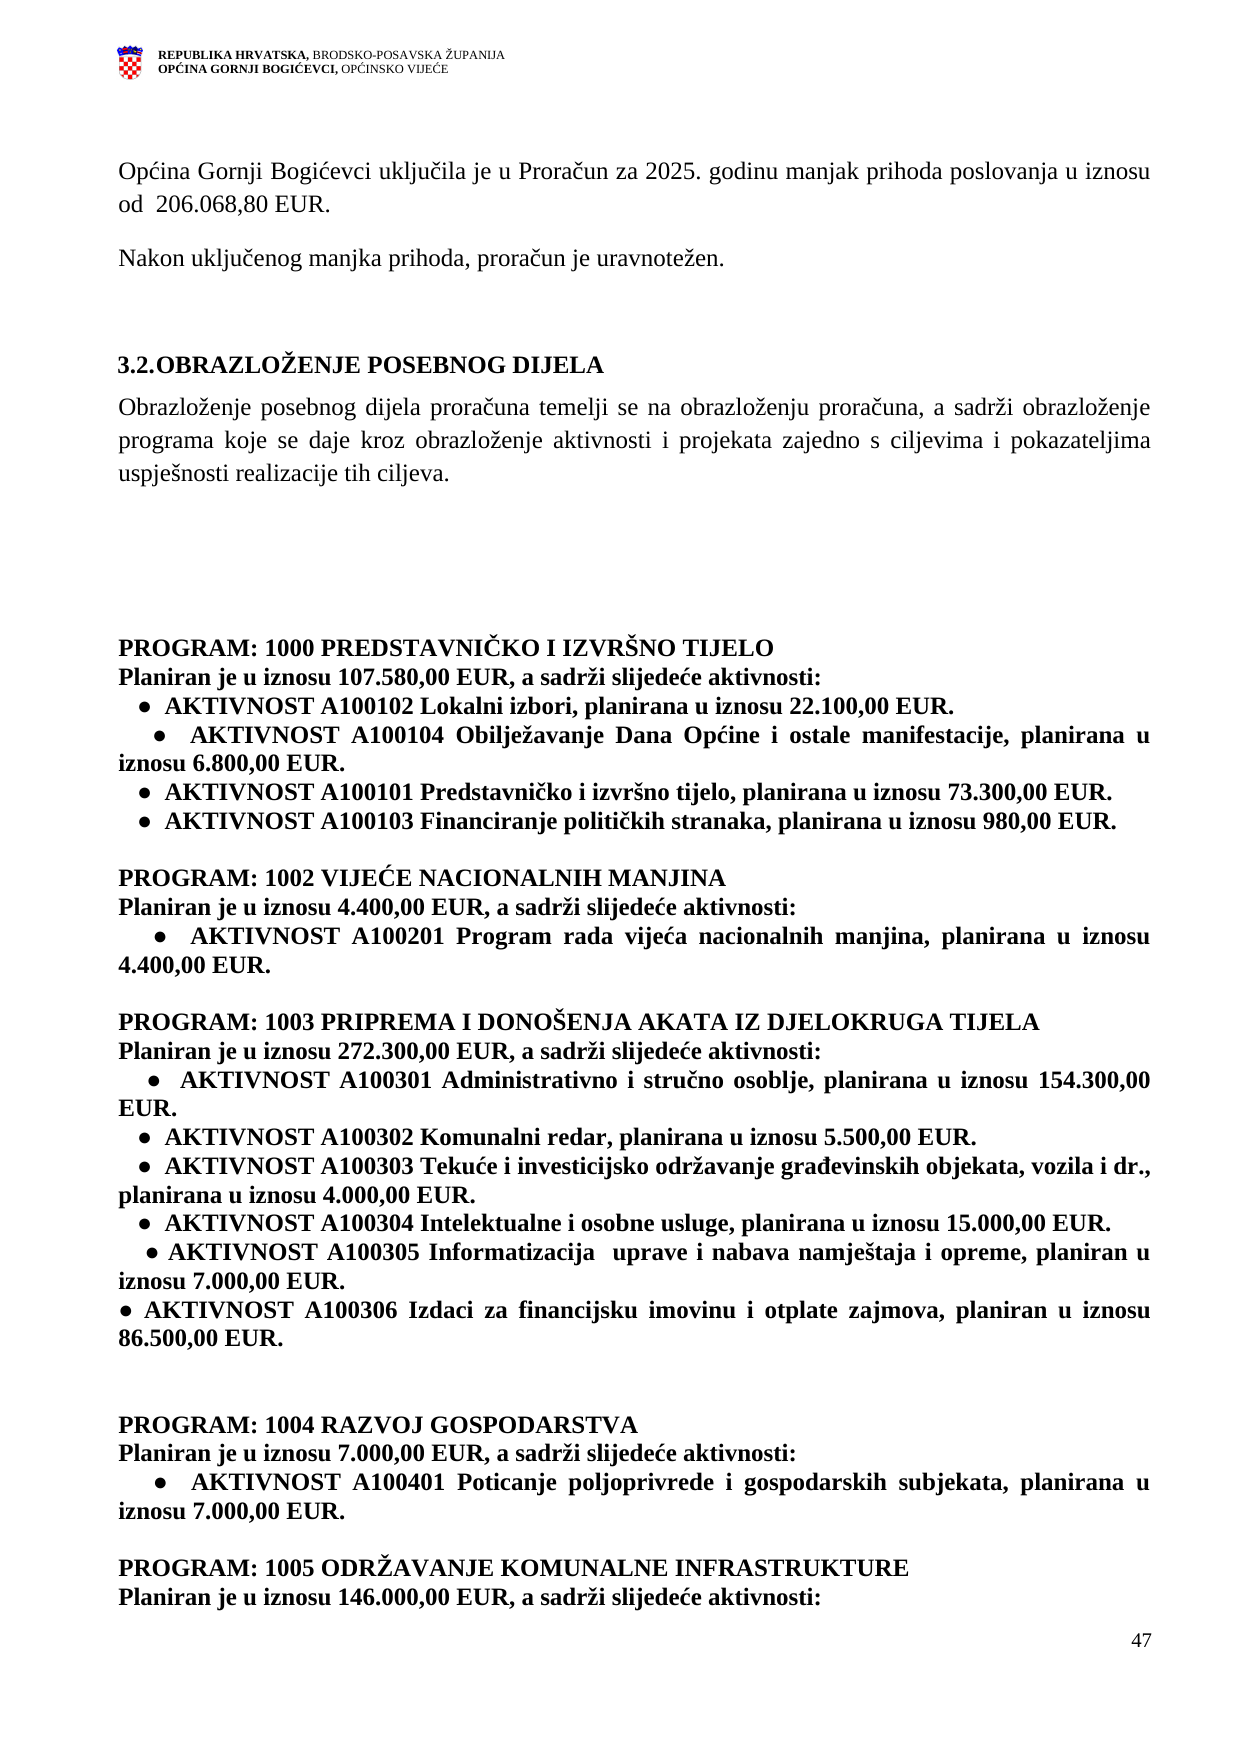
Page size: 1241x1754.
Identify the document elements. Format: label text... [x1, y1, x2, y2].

text ● AKTIVNOST A100103 Financiranje političkih stranaka, planirana u iznosu 980,00 EUR. [118, 806, 1152, 835]
text Planiran je u iznosu 107.580,00 EUR, a sadrži slijedeće aktivnosti: [118, 662, 1152, 691]
text ● AKTIVNOST A100201 Program rada vijeća nacionalnih manjina, planirana u iznosu 4.400,00 EUR. [118, 921, 1152, 978]
text ● AKTIVNOST A100301 Administrativno i stručno osoblje, planirana u iznosu 154.300,00 EUR. [118, 1065, 1152, 1122]
text Planiran je u iznosu 272.300,00 EUR, a sadrži slijedeće aktivnosti: [118, 1036, 1152, 1065]
text Planiran je u iznosu 4.400,00 EUR, a sadrži slijedeće aktivnosti: [118, 892, 1152, 921]
text Planiran je u iznosu 146.000,00 EUR, a sadrži slijedeće aktivnosti: [118, 1582, 1152, 1611]
text PROGRAM: 1003 PRIPREMA I DONOŠENJA AKATA IZ DJELOKRUGA TIJELA [118, 1007, 1152, 1036]
text PROGRAM: 1000 PREDSTAVNIČKO I IZVRŠNO TIJELO [118, 633, 1152, 662]
text Nakon uključenog manjka prihoda, proračun je uravnotežen. [118, 243, 1152, 272]
text ● AKTIVNOST A100306 Izdaci za financijsku imovinu i otplate zajmova, planiran u iznosu 86.500,00 EUR. [118, 1295, 1152, 1352]
subtitle OBRAZLOŽENJE POSEBNOG DIJELA [117, 351, 1152, 379]
text ● AKTIVNOST A100102 Lokalni izbori, planirana u iznosu 22.100,00 EUR. [118, 691, 1152, 720]
text ● AKTIVNOST A100305 Informatizacija uprave i nabava namještaja i opreme, planiran u iznosu 7.000,00 EUR. [118, 1237, 1152, 1295]
text PROGRAM: 1005 ODRŽAVANJE KOMUNALNE INFRASTRUKTURE [118, 1553, 1152, 1582]
text Obrazloženje posebnog dijela proračuna temelji se na obrazloženju proračuna, a sadrži obrazloženje programa koje se daje kroz obrazloženje aktivnosti i projekata zajedno s ciljevima i pokazateljima uspješnosti realizacije tih ciljeva. [118, 392, 1152, 487]
text ● AKTIVNOST A100401 Poticanje poljoprivrede i gospodarskih subjekata, planirana u iznosu 7.000,00 EUR. [118, 1467, 1152, 1525]
text ● AKTIVNOST A100101 Predstavničko i izvršno tijelo, planirana u iznosu 73.300,00 EUR. [118, 777, 1152, 806]
text PROGRAM: 1002 VIJEĆE NACIONALNIH MANJINA [118, 863, 1152, 892]
picture [116, 44, 143, 80]
text Općina Gornji Bogićevci uključila je u Proračun za 2025. godinu manjak prihoda poslovanja u iznosu od 206.068,80 EUR. [118, 156, 1152, 218]
text ● AKTIVNOST A100104 Obilježavanje Dana Općine i ostale manifestacije, planirana u iznosu 6.800,00 EUR. [118, 720, 1152, 777]
text ● AKTIVNOST A100303 Tekuće i investicijsko održavanje građevinskih objekata, vozila i dr., planirana u iznosu 4.000,00 EUR. [118, 1151, 1152, 1208]
text ● AKTIVNOST A100302 Komunalni redar, planirana u iznosu 5.500,00 EUR. [118, 1122, 1152, 1151]
text PROGRAM: 1004 RAZVOJ GOSPODARSTVA [118, 1410, 1152, 1438]
text Planiran je u iznosu 7.000,00 EUR, a sadrži slijedeće aktivnosti: [118, 1438, 1152, 1467]
text ● AKTIVNOST A100304 Intelektualne i osobne usluge, planirana u iznosu 15.000,00 EUR. [118, 1208, 1152, 1237]
